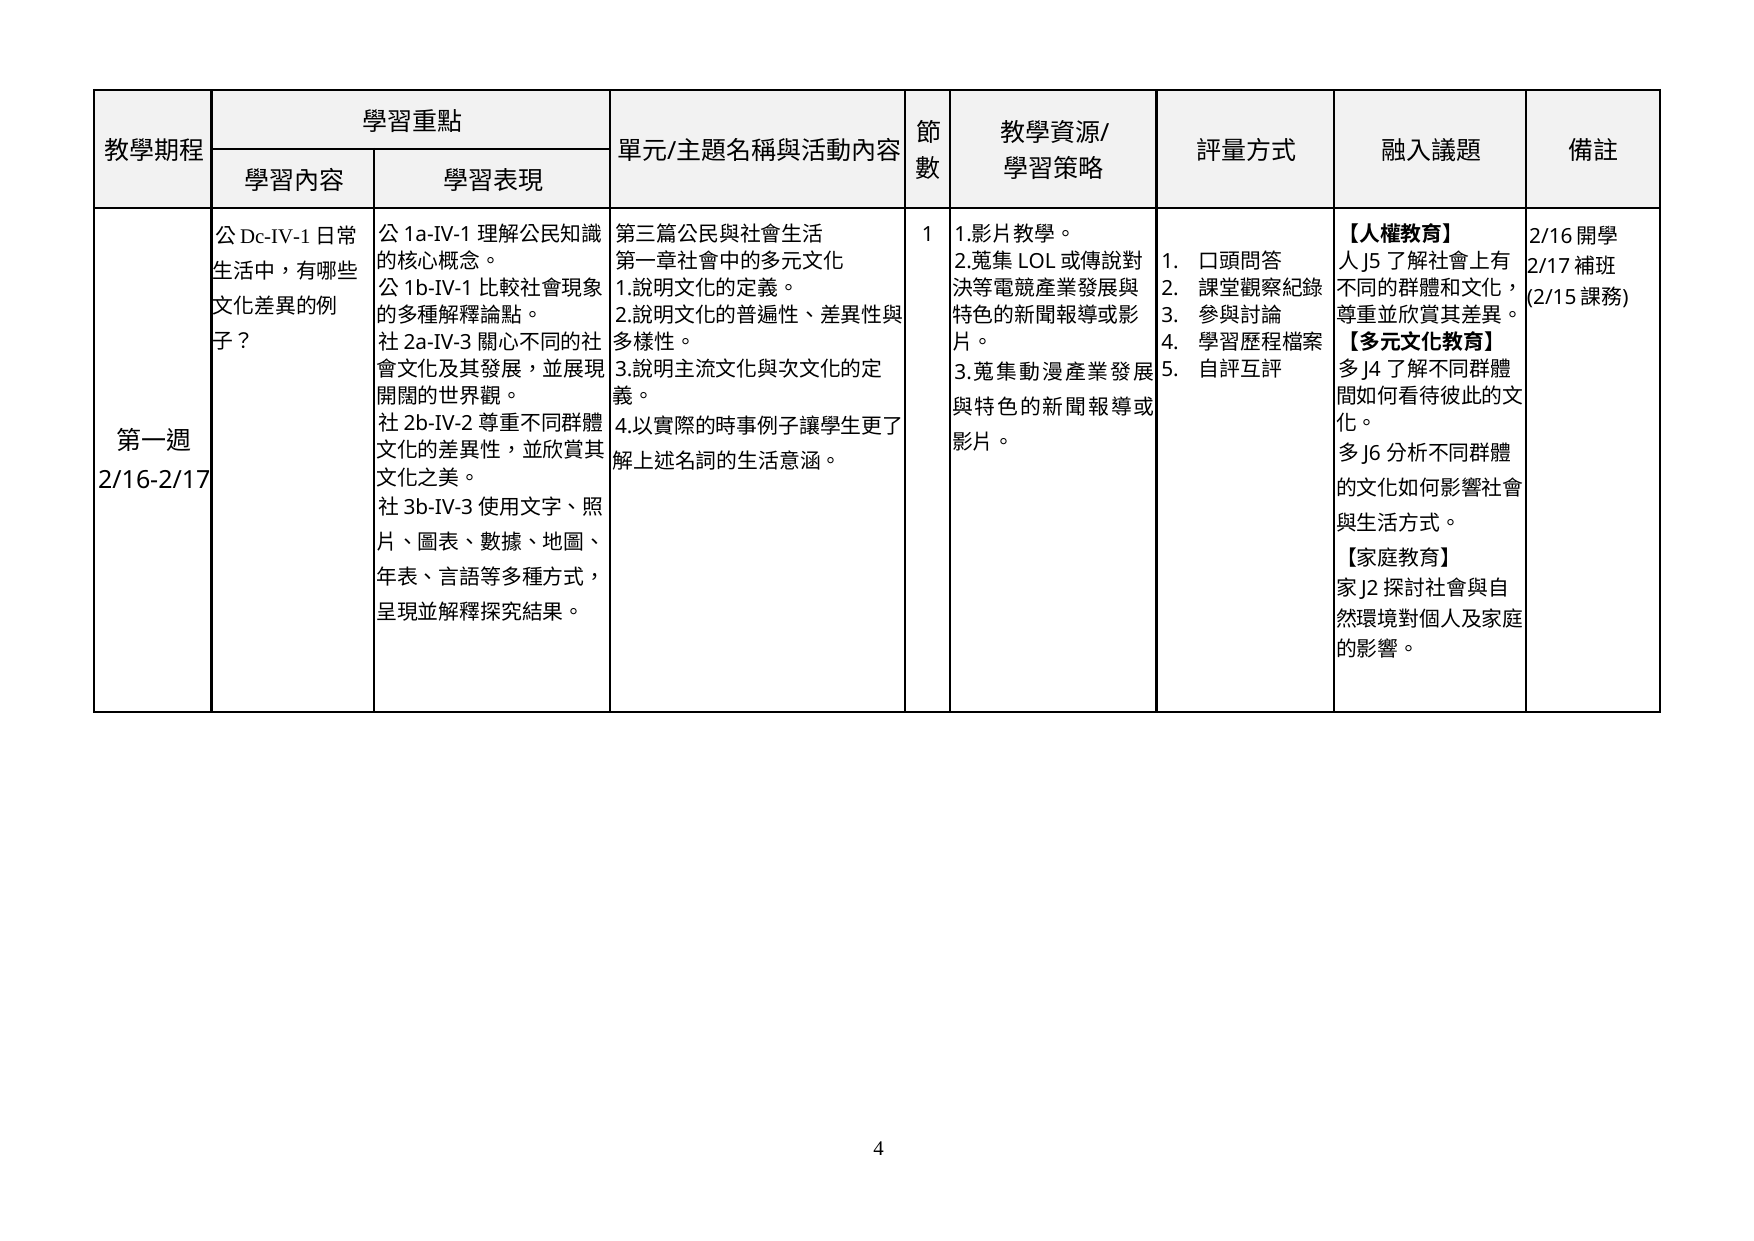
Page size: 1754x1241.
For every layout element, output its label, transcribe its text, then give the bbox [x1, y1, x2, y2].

table_cell 1 [906, 209, 949, 711]
table_header 單元/主題名稱與活動內容 [611, 91, 904, 207]
table_cell 公1a-IV-1 理解公民知識的核心概念。 公1b-IV-1 比較社會現象的多種解釋論點。 社2a-IV-3 關心不同的社會文化及其發展，並展現開闊的世界觀。 社2b-IV-2 尊重不同群體文化的差異性，並欣賞其文化之美。 社3b-IV-3 使用文字、照片、圖表、數據、地圖、年表、言語等多種方式，呈現並解釋探究結果。 [375, 209, 609, 711]
table_cell 【人權教育】 人J5 了解社會上有不同的群體和文化，尊重並欣賞其差異。 【多元文化教育】 多J4 了解不同群體間如何看待彼此的文化。 多J6 分析不同群體的文化如何影響社會與生活方式。 【家庭教育】 家J2 探討社會與自然環境對個人及家庭的影響。 [1335, 209, 1525, 711]
table_cell 第三篇公民與社會生活 第一章社會中的多元文化 1.說明文化的定義。 2.說明文化的普遍性、差異性與多樣性。 3.說明主流文化與次文化的定義。 4.以實際的時事例子讓學生更了解上述名詞的生活意涵。 [611, 209, 904, 711]
table_header 融入議題 [1335, 91, 1525, 207]
table_header 教學資源/ 學習策略 [951, 91, 1155, 207]
table_cell 1.影片教學。 2.蒐集LOL或傳說對決等電競產業發展與特色的新聞報導或影片。 3.蒐集動漫產業發展與特色的新聞報導或影片。 [951, 209, 1155, 711]
table_header 節數 [906, 91, 949, 207]
table_cell 學習內容 [213, 150, 373, 207]
table_cell 公Dc-IV-1 日常生活中，有哪些文化差異的例子？ [213, 209, 373, 711]
table_cell 學習表現 [375, 150, 609, 207]
table_header 評量方式 [1158, 91, 1333, 207]
table_cell 2/16開學 2/17補班(2/15課務) [1527, 209, 1659, 711]
table_cell 口頭問答 課堂觀察紀錄 參與討論 學習歷程檔案 自評互評 [1158, 209, 1333, 711]
table_header 教學期程 [95, 91, 210, 207]
table_header 備註 [1527, 91, 1659, 207]
table_header 學習重點 [213, 91, 609, 148]
table_cell 第一週 2/16-2/17 [95, 209, 210, 711]
